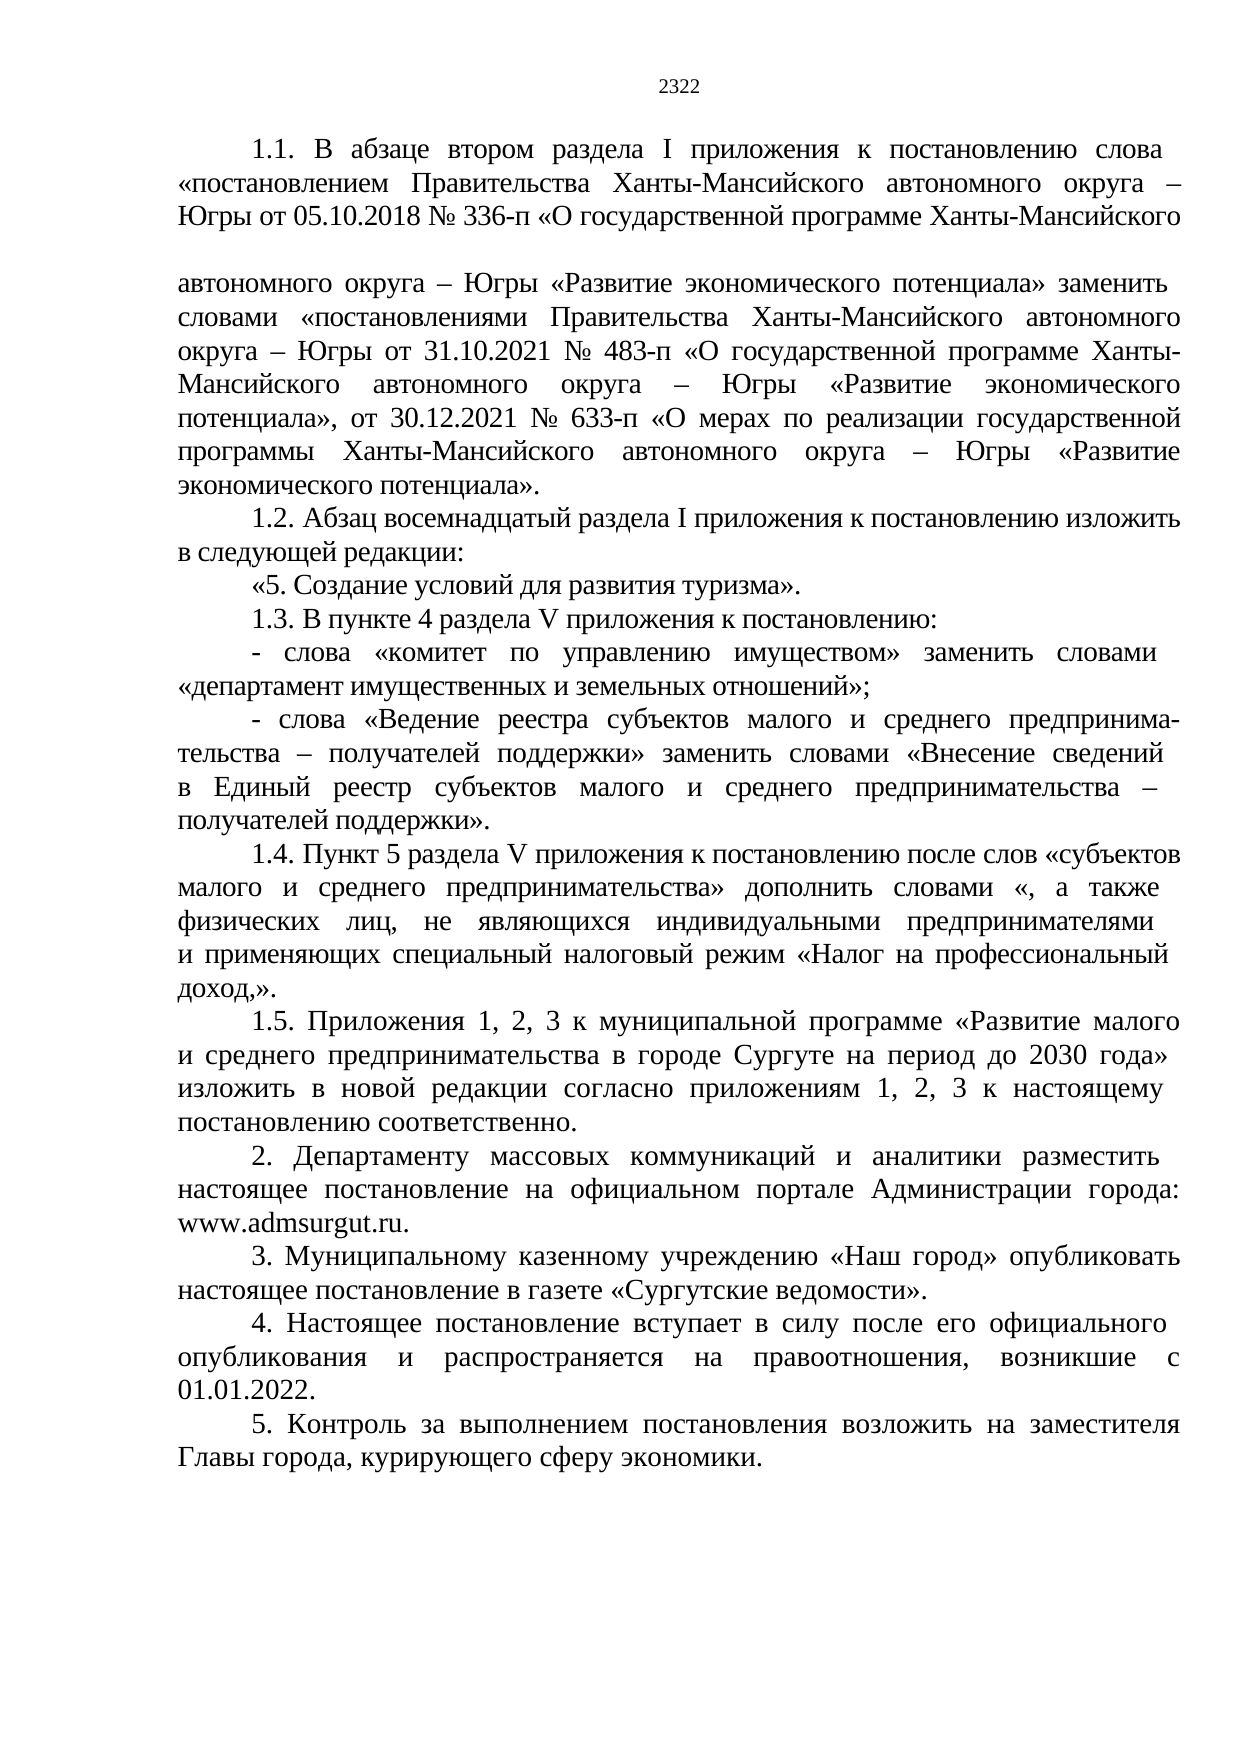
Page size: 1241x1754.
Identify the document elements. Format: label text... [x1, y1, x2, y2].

text 1.2. Абзац восемнадцатый раздела I приложения к постановлению изложить в следующей редакции: [177, 500, 1181, 567]
list 4. Настоящее постановление вступает в силу после его официального опубликования и распространяется на правоотношения, возникшие с 01.01.2022. [177, 1305, 1181, 1406]
text - слова «Ведение реестра субъектов малого и среднего предпринима- тельства – получателей поддержки» заменить словами «Внесение сведений в Единый реестр субъектов малого и среднего предпринимательства – получателей поддержки». [177, 702, 1181, 836]
text 1.3. В пункте 4 раздела V приложения к постановлению: [177, 601, 1181, 634]
list 5. Контроль за выполнением постановления возложить на заместителя Главы города, курирующего сферу экономики. [177, 1406, 1181, 1473]
list 3. Муниципальному казенному учреждению «Наш город» опубликовать настоящее постановление в газете «Сургутские ведомости». [177, 1238, 1181, 1305]
text 1.5. Приложения 1, 2, 3 к муниципальной программе «Развитие малого и среднего предпринимательства в городе Сургуте на период до 2030 года» изложить в новой редакции согласно приложениям 1, 2, 3 к настоящему постановлению соответственно. [177, 1003, 1181, 1138]
text - слова «комитет по управлению имуществом» заменить словами «департамент имущественных и земельных отношений»; [177, 634, 1181, 702]
list 2. Департаменту массовых коммуникаций и аналитики разместить настоящее постановление на официальном портале Администрации города: www.admsurgut.ru. [177, 1138, 1181, 1238]
text 1.1. В абзаце втором раздела I приложения к постановлению слова «постановлением Правительства Ханты-Мансийского автономного округа – Югры от 05.10.2018 № 336-п «О государственной программе Ханты-Мансийского автономного округа – Югры «Развитие экономического потенциала» заменить словами «постановлениями Правительства Ханты-Мансийского автономного округа – Югры от 31.10.2021 № 483-п «О государственной программе Ханты- Мансийского автономного округа – Югры «Развитие экономического потенциала», от 30.12.2021 № 633-п «О мерах по реализации государственной программы Ханты-Мансийского автономного округа – Югры «Развитие экономического потенциала». [177, 131, 1181, 500]
text 1.4. Пункт 5 раздела V приложения к постановлению после слов «субъектов малого и среднего предпринимательства» дополнить словами «, а также физических лиц, не являющихся индивидуальными предпринимателями и применяющих специальный налоговый режим «Налог на профессиональный доход,». [177, 836, 1181, 1003]
text «5. Создание условий для развития туризма». [177, 567, 1181, 601]
